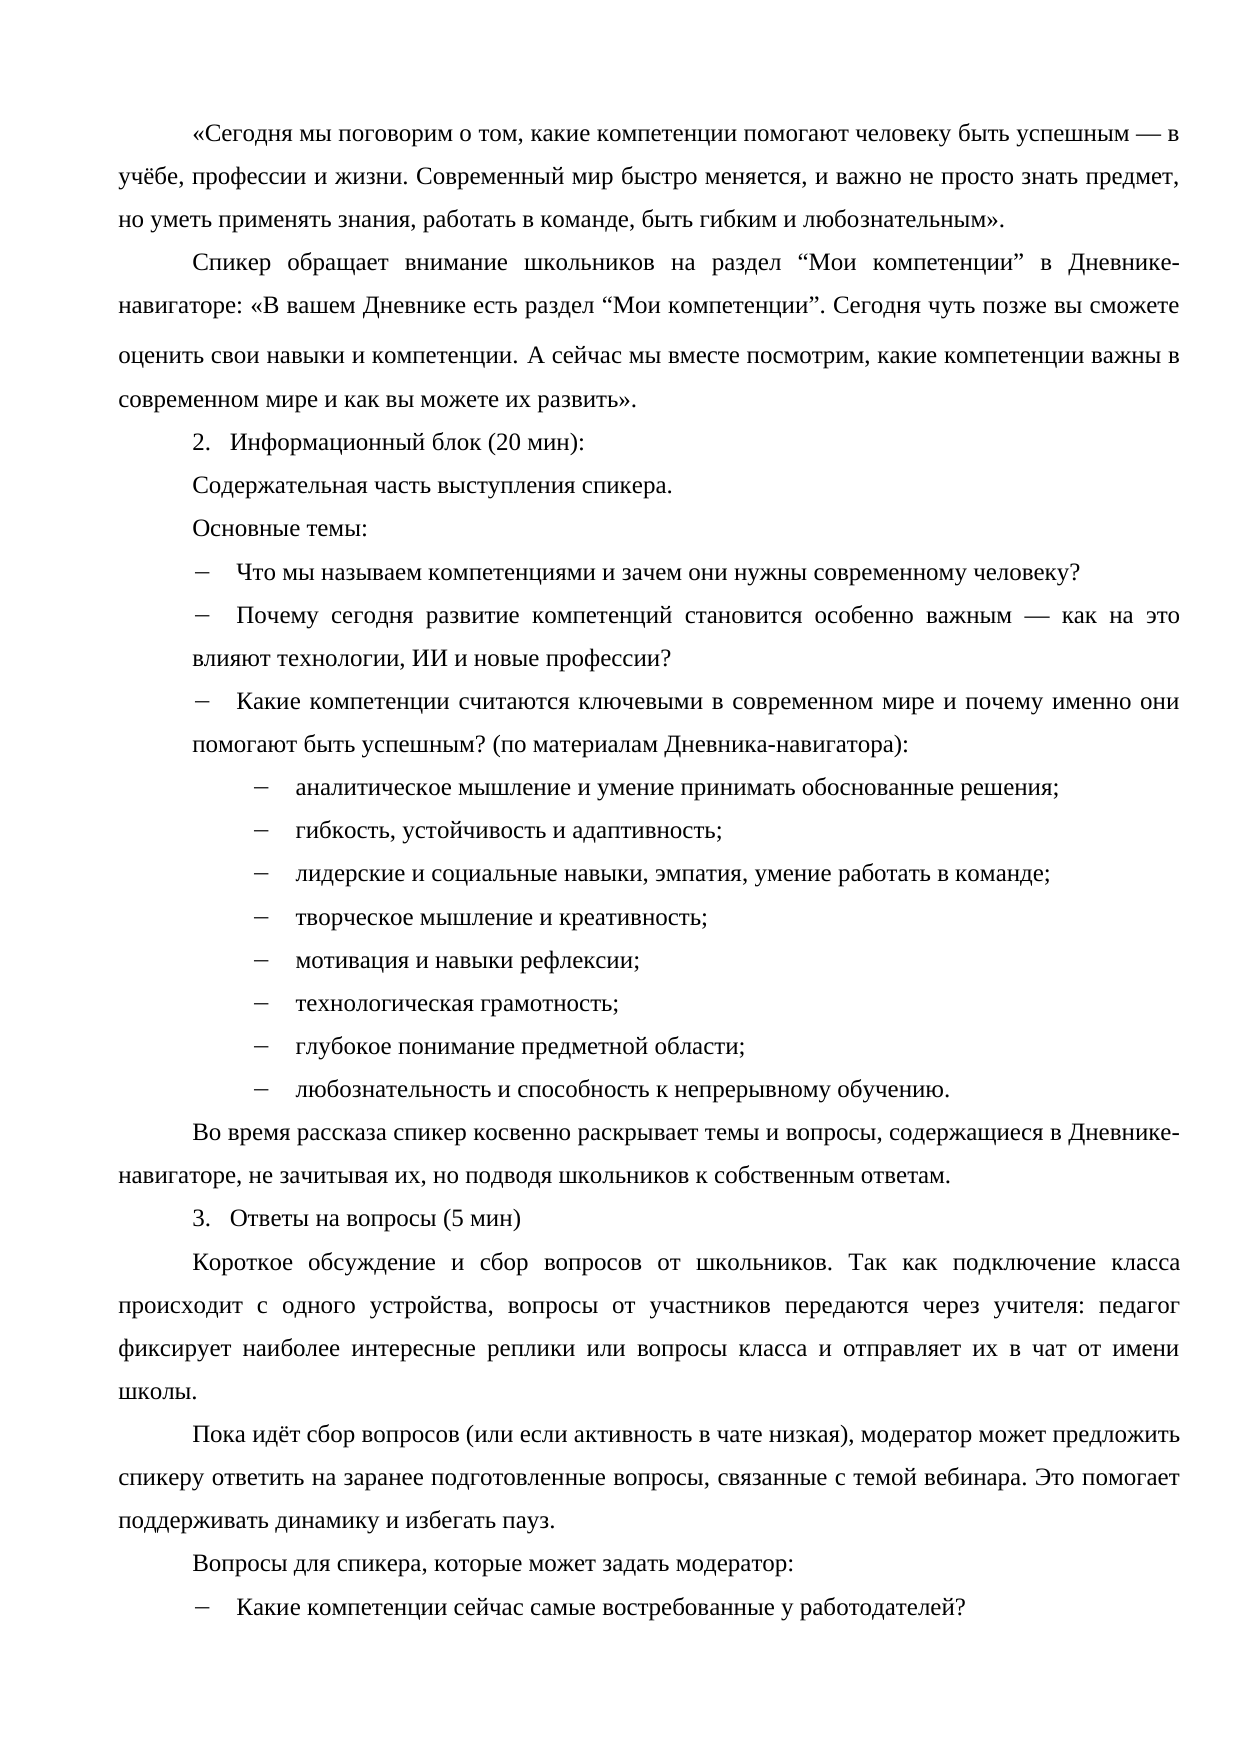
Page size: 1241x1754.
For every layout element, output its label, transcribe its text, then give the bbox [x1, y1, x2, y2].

list технологическая грамотность; [192, 988, 1181, 1017]
list Какие компетенции сейчас самые востребованные у работодателей? [118, 1592, 1181, 1620]
list Короткое обсуждение и сбор вопросов от школьников. Так как подключение класса происходит с одного устройства, вопросы от участников передаются через учителя: педагог фиксирует наиболее интересные реплики или вопросы класса и отправляет их в чат от имени школы. [118, 1247, 1181, 1405]
list любознательность и способность к непрерывному обучению. [192, 1074, 1181, 1103]
text Спикер обращает внимание школьников на раздел “Мои компетенции” в Дневнике-навигаторе: «В вашем Дневнике есть раздел “Мои компетенции”. Сегодня чуть позже вы сможете оценить свои навыки и компетенции. А сейчас мы вместе посмотрим, какие компетенции важны в современном мире и как вы можете их развить». [118, 247, 1181, 413]
list глубокое понимание предметной области; [192, 1031, 1181, 1060]
list Содержательная часть выступления спикера. [192, 470, 1181, 499]
text «Сегодня мы поговорим о том, какие компетенции помогают человеку быть успешным — в учёбе, профессии и жизни. Современный мир быстро меняется, и важно не просто знать предмет, но уметь применять знания, работать в команде, быть гибким и любознательным». [118, 118, 1181, 233]
list аналитическое мышление и умение принимать обоснованные решения; [192, 772, 1181, 801]
list Пока идёт сбор вопросов (или если активность в чате низкая), модератор может предложить спикеру ответить на заранее подготовленные вопросы, связанные с темой вебинара. Это помогает поддерживать динамику и избегать пауз. [118, 1419, 1181, 1534]
list Почему сегодня развитие компетенций становится особенно важным — как на это влияют технологии, ИИ и новые профессии? [192, 600, 1181, 672]
list Основные темы: [192, 513, 1181, 542]
list мотивация и навыки рефлексии; [192, 945, 1181, 973]
text Вопросы для спикера, которые может задать модератор: [118, 1548, 1181, 1577]
list Информационный блок (20 мин): [192, 427, 1181, 456]
list лидерские и социальные навыки, эмпатия, умение работать в команде; [192, 858, 1181, 887]
list Какие компетенции считаются ключевыми в современном мире и почему именно они помогают быть успешным? (по материалам Дневника-навигатора): [192, 686, 1181, 758]
list Ответы на вопросы (5 мин) [192, 1203, 1181, 1232]
list Что мы называем компетенциями и зачем они нужны современному человеку? [192, 557, 1181, 585]
list творческое мышление и креативность; [192, 902, 1181, 930]
list Во время рассказа спикер косвенно раскрывает темы и вопросы, содержащиеся в Дневнике-навигаторе, не зачитывая их, но подводя школьников к собственным ответам. [118, 1117, 1181, 1189]
list гибкость, устойчивость и адаптивность; [192, 815, 1181, 844]
